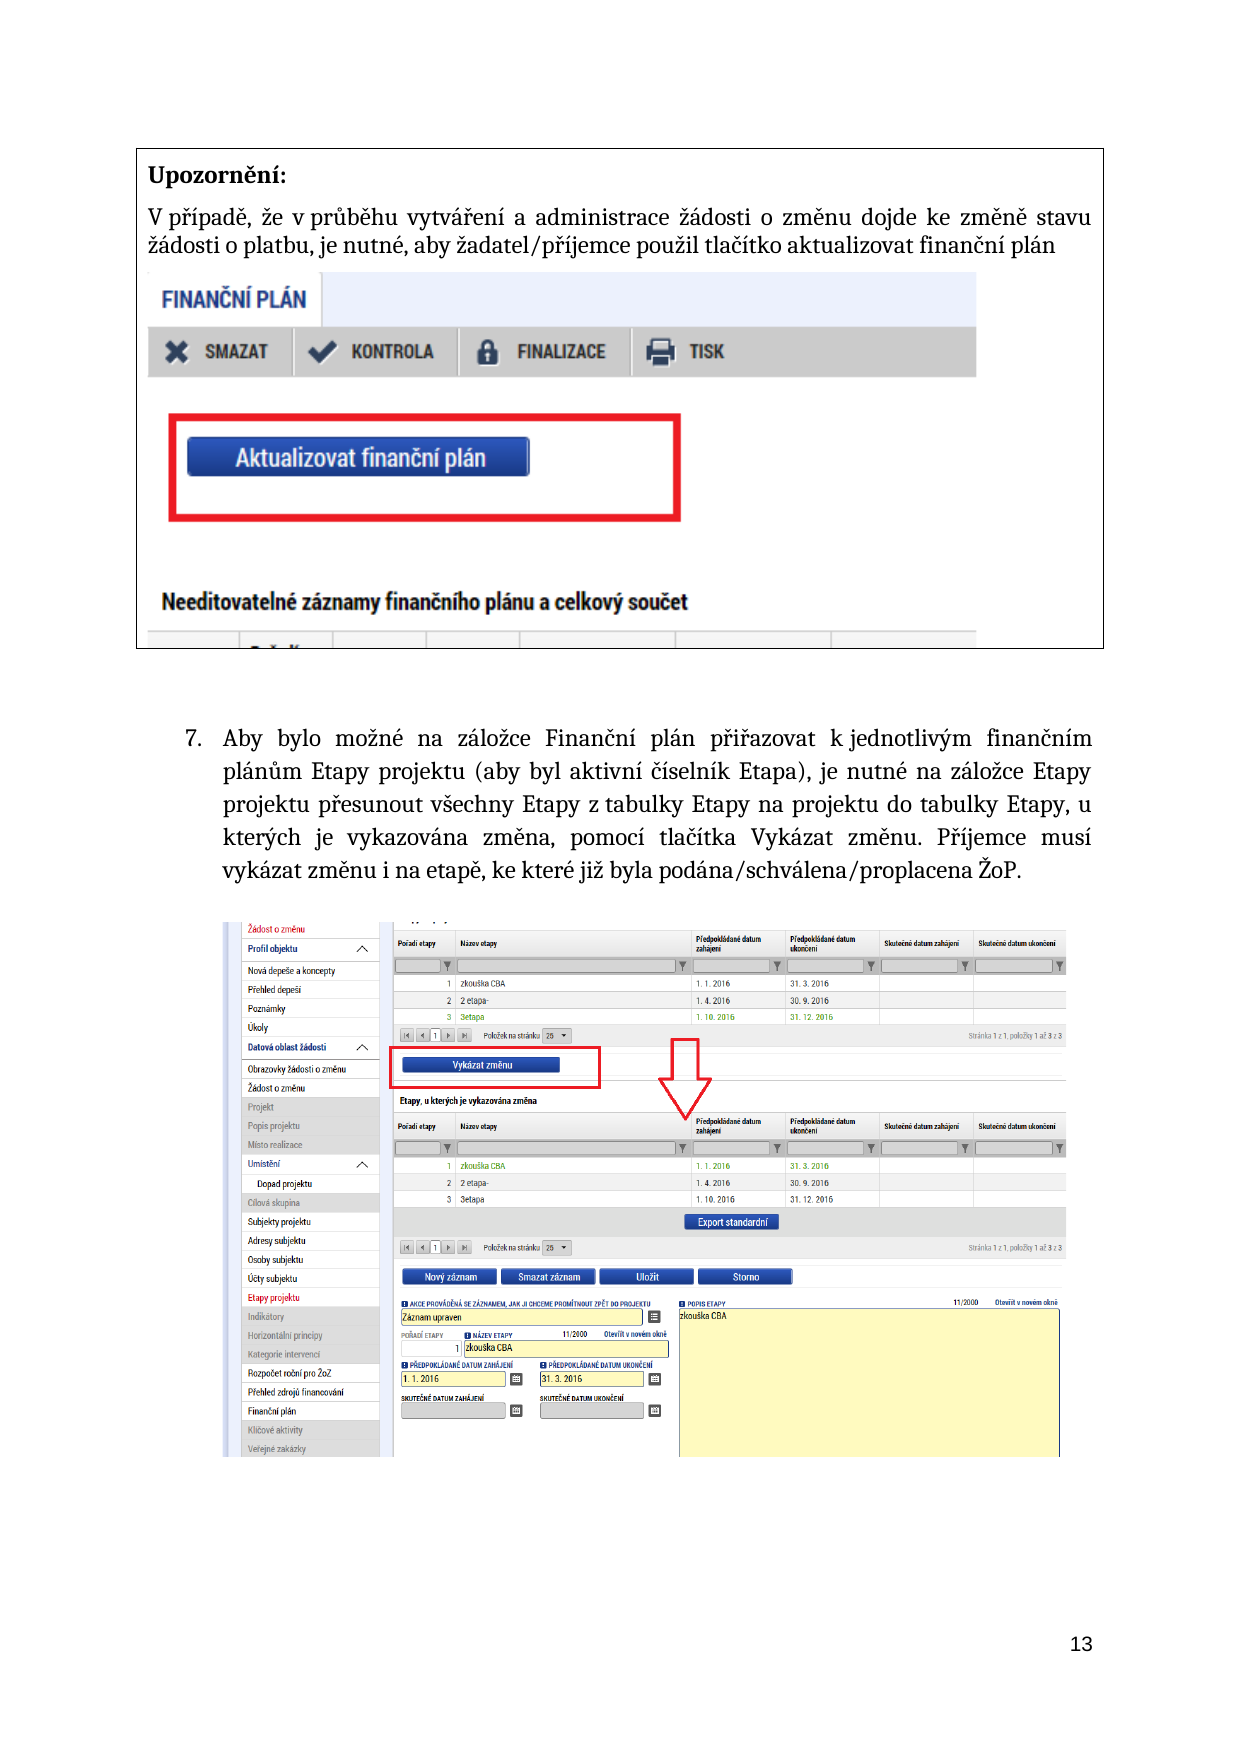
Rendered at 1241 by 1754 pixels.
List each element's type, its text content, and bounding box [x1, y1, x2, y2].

table_header Upozornění: V případě, že v průběhu vytváření a administrace žádosti o změnu dojde ke změně stavu žádosti o platbu, je nutné, aby žadatel/příjemce použil tlačítko aktualizovat finanční plán [137, 149, 1103, 647]
picture [147, 272, 977, 648]
picture [222, 922, 1067, 1457]
list Aby bylo možné na záložce Finanční plán přiřazovat k jednotlivým finančním plánům Etapy projektu (aby byl aktivní číselník Etapa), je nutné na záložce Etapy projektu přesunout všechny Etapy z tabulky Etapy na projektu do tabulky Etapy, u kterých je vykazována změna, pomocí tlačítka Vykázat změnu. Příjemce musí vykázat změnu i na etapě, ke které již byla podána/schválena/proplacena ŽoP. [185, 724, 1093, 885]
